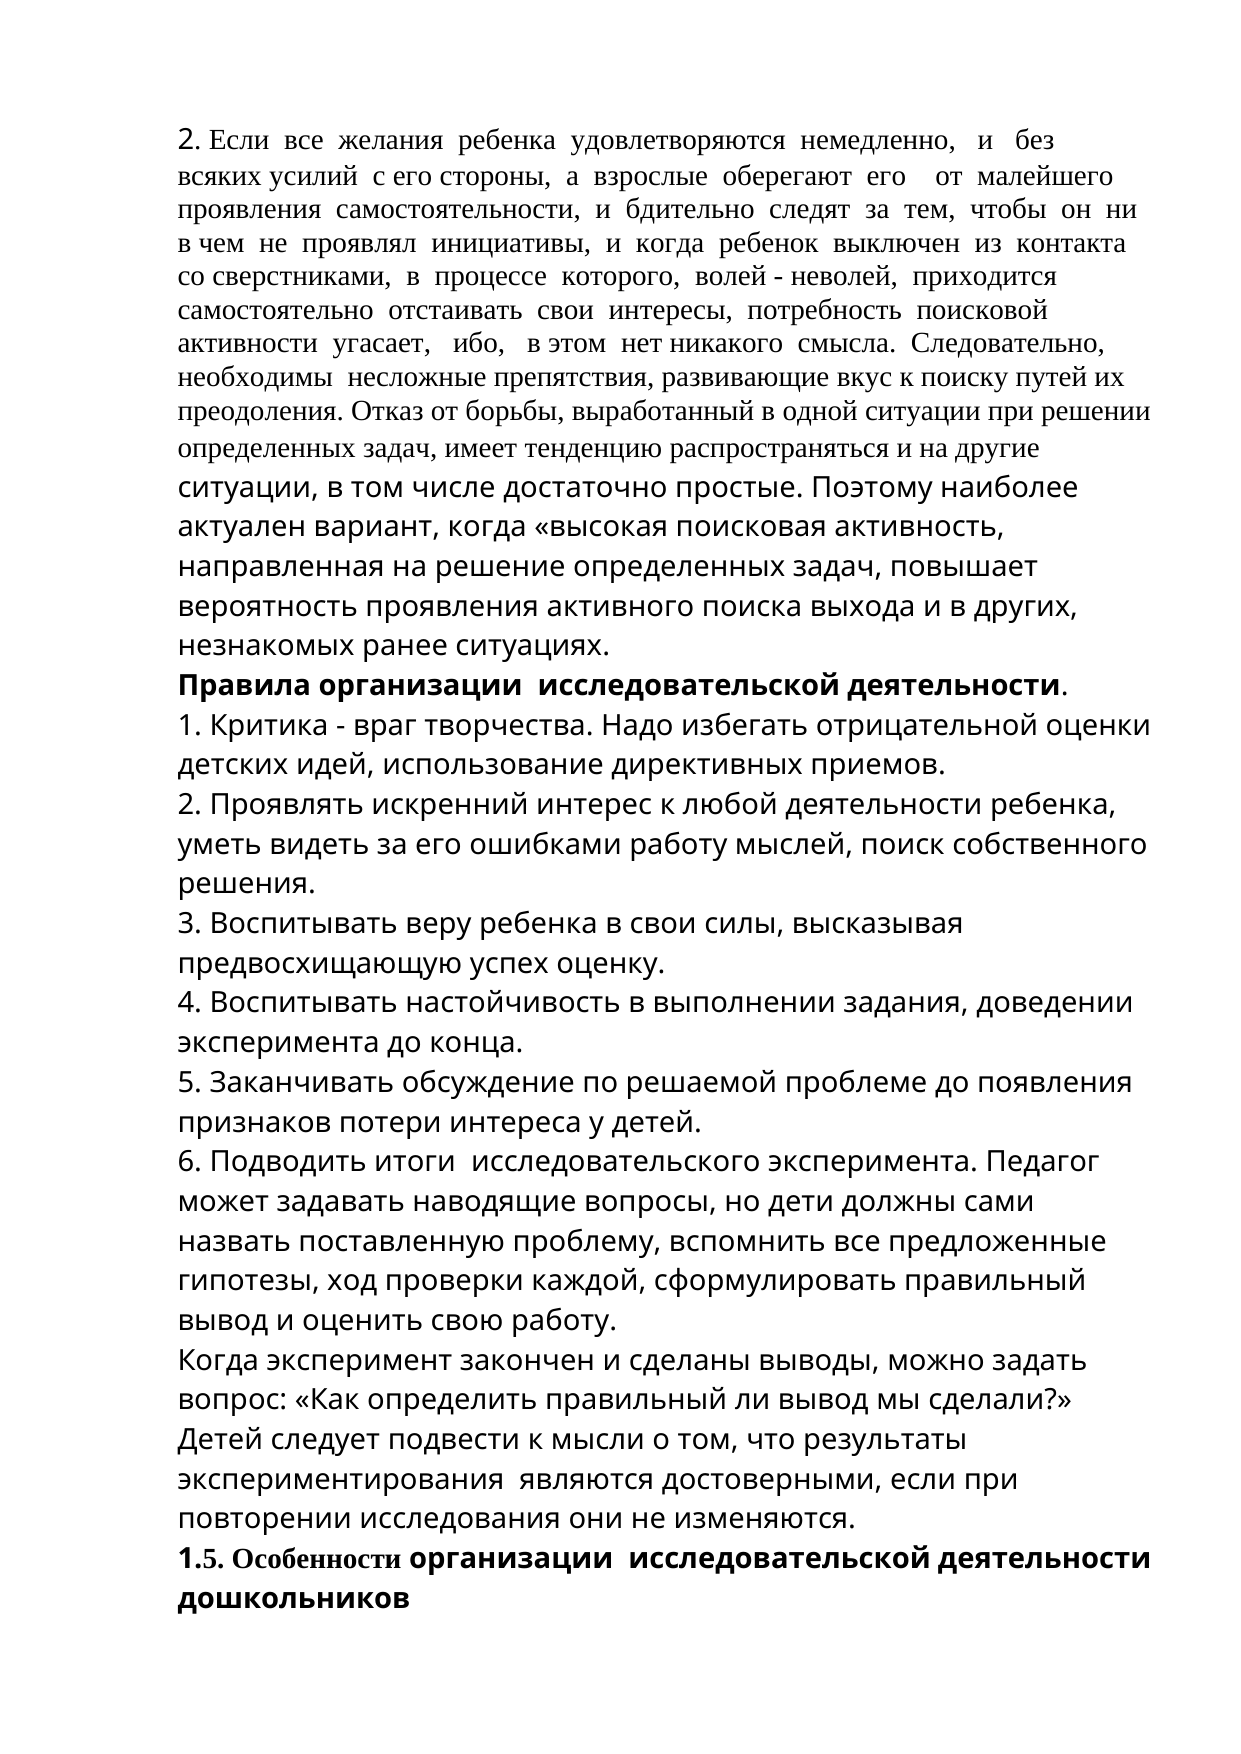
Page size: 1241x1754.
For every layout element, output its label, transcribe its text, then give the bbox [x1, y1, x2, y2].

text Когда эксперимент закончен и сделаны выводы, можно задать вопрос: «Как определить правильный ли вывод мы сделали?» Детей следует подвести к мысли о том, что результаты экспериментирования являются достоверными, если при повторении исследования они не изменяются. [177, 1339, 1152, 1537]
text 3. Воспитывать веру ребенка в свои силы, высказывая предвосхищающую успех оценку. [177, 902, 1152, 982]
text 2. Если все желания ребенка удовлетворяются немедленно, и без всяких усилий с его стороны, а взрослые оберегают его от малейшего проявления самостоятельности, и бдительно следят за тем, чтобы он ни в чем не проявлял инициативы, и когда ребенок выключен из контакта со сверстниками, в процессе которого, волей - неволей, приходится самостоятельно отстаивать свои интересы, потребность поисковой активности угасает, ибо, в этом нет никакого смысла. Следовательно, необходимы несложные препятствия, развивающие вкус к поиску путей их преодоления. Отказ от борьбы, выработанный в одной ситуации при решении определенных задач, имеет тенденцию распространяться и на другие ситуации, в том числе достаточно простые. Поэтому наиболее актуален вариант, когда «высокая поисковая активность, направленная на решение определенных задач, повышает вероятность проявления активного поиска выхода и в других, незнакомых ранее ситуациях. [177, 118, 1152, 664]
text 6. Подводить итоги исследовательского эксперимента. Педагог может задавать наводящие вопросы, но дети должны сами назвать поставленную проблему, вспомнить все предложенные гипотезы, ход проверки каждой, сформулировать правильный вывод и оценить свою работу. [177, 1141, 1152, 1339]
text 1.5. Особенности организации исследовательской деятельности дошкольников [177, 1537, 1152, 1617]
text Правила организации исследовательской деятельности. [177, 664, 1152, 704]
text 1. Критика - враг творчества. Надо избегать отрицательной оценки детских идей, использование директивных приемов. [177, 704, 1152, 783]
text 2. Проявлять искренний интерес к любой деятельности ребенка, уметь видеть за его ошибками работу мыслей, поиск собственного решения. [177, 783, 1152, 902]
text 5. Заканчивать обсуждение по решаемой проблеме до появления признаков потери интереса у детей. [177, 1061, 1152, 1141]
text 4. Воспитывать настойчивость в выполнении задания, доведении эксперимента до конца. [177, 982, 1152, 1061]
